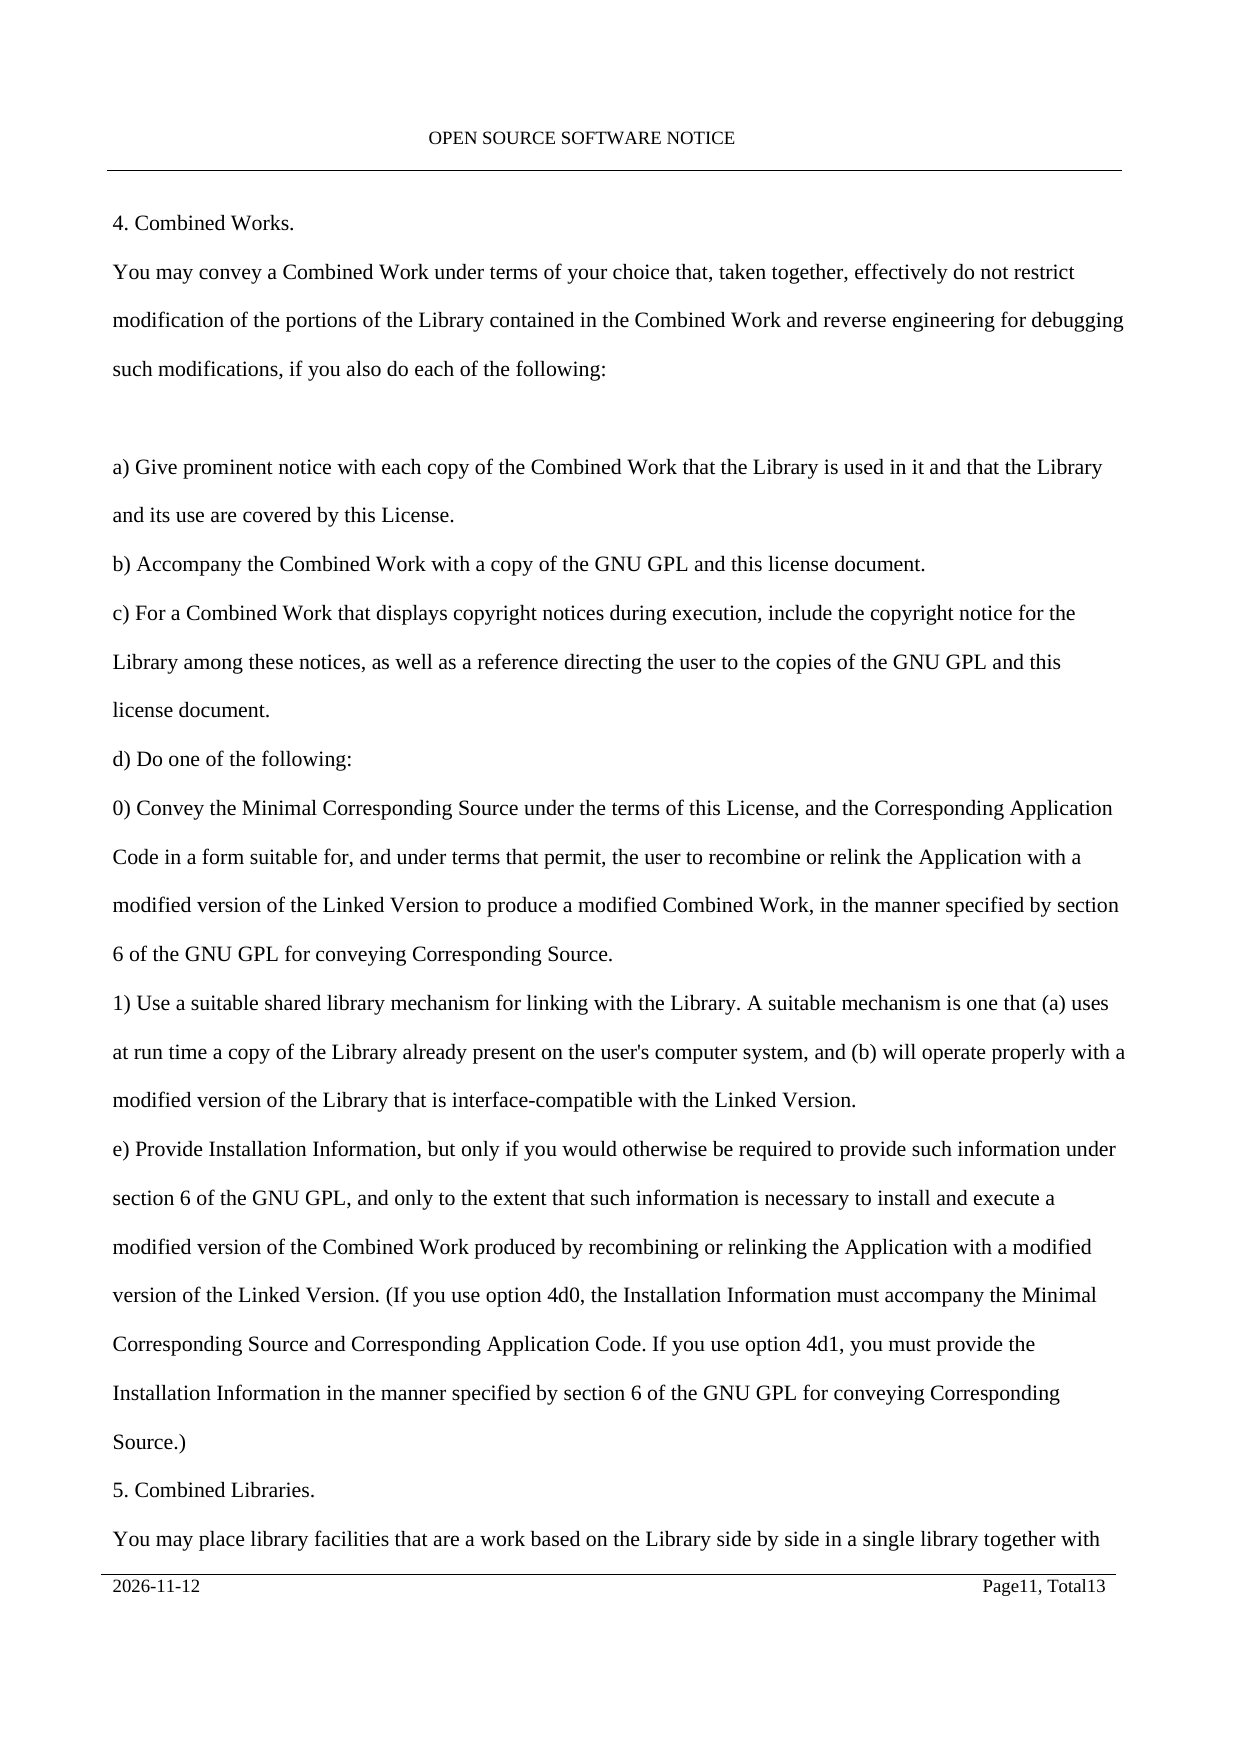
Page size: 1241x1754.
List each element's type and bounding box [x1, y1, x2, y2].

text [112, 206, 1128, 1555]
